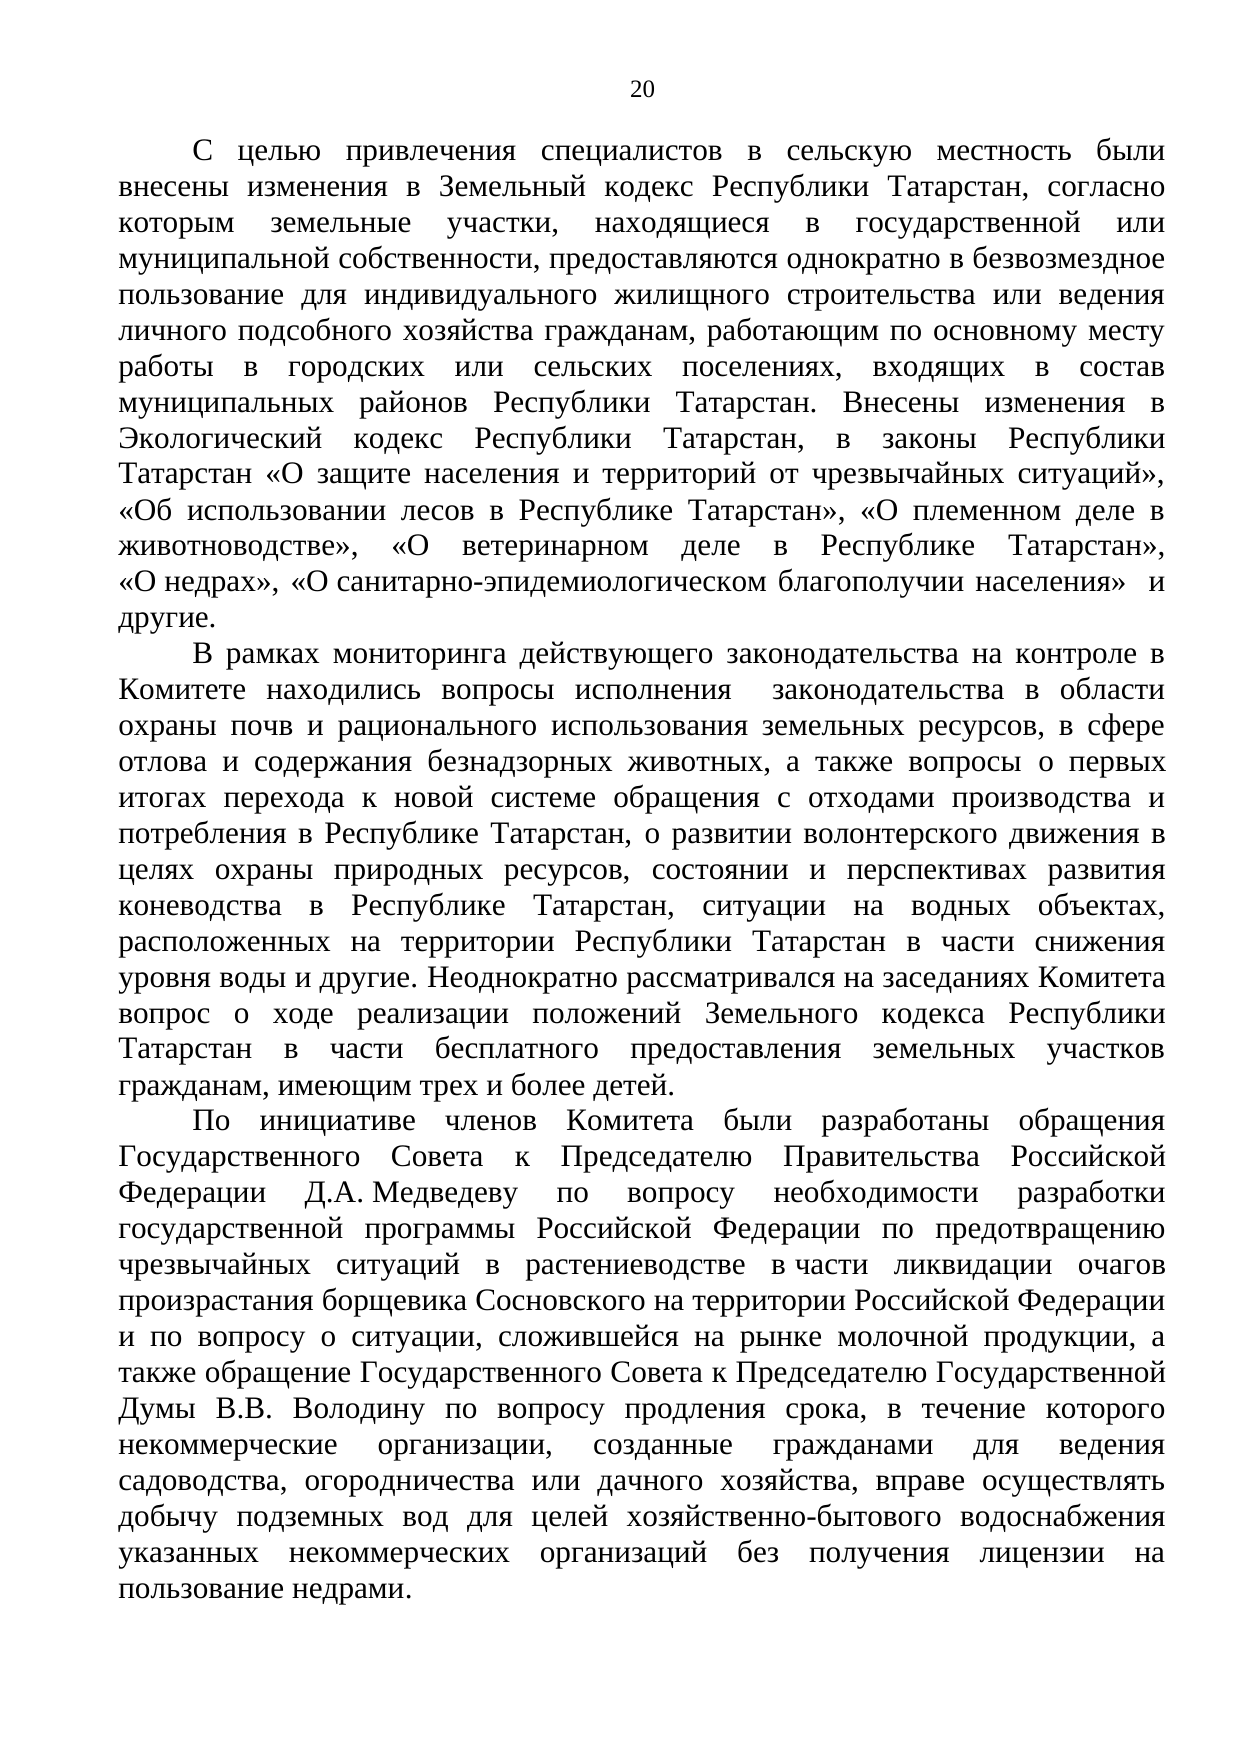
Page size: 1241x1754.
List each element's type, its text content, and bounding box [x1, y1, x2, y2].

text По инициативе членов Комитета были разработаны обращения Государственного Совета к Председателю Правительства Российской Федерации Д.А. Медведеву по вопросу необходимости разработки государственной программы Российской Федерации по предотвращению чрезвычайных ситуаций в растениеводстве в части ликвидации очагов произрастания борщевика Сосновского на территории Российской Федерации и по вопросу о ситуации, сложившейся на рынке молочной продукции, а также обращение Государственного Совета к Председателю Государственной Думы В.В. Володину по вопросу продления срока, в течение которого некоммерческие организации, созданные гражданами для ведения садоводства, огородничества или дачного хозяйства, вправе осуществлять добычу подземных вод для целей хозяйственно-бытового водоснабжения указанных некоммерческих организаций без получения лицензии на пользование недрами. [118, 1102, 1166, 1605]
text В рамках мониторинга действующего законодательства на контроле в Комитете находились вопросы исполнения законодательства в области охраны почв и рационального использования земельных ресурсов, в сфере отлова и содержания безнадзорных животных, а также вопросы о первых итогах перехода к новой системе обращения с отходами производства и потребления в Республике Татарстан, о развитии волонтерского движения в целях охраны природных ресурсов, состоянии и перспективах развития коневодства в Республике Татарстан, ситуации на водных объектах, расположенных на территории Республики Татарстан в части снижения уровня воды и другие. Неоднократно рассматривался на заседаниях Комитета вопрос о ходе реализации положений Земельного кодекса Республики Татарстан в части бесплатного предоставления земельных участков гражданам, имеющим трех и более детей. [118, 634, 1166, 1102]
text С целью привлечения специалистов в сельскую местность были внесены изменения в Земельный кодекс Республики Татарстан, согласно которым земельные участки, находящиеся в государственной или муниципальной собственности, предоставляются однократно в безвозмездное пользование для индивидуального жилищного строительства или ведения личного подсобного хозяйства гражданам, работающим по основному месту работы в городских или сельских поселениях, входящих в состав муниципальных районов Республики Татарстан. Внесены изменения в Экологический кодекс Республики Татарстан, в законы Республики Татарстан «О защите населения и территорий от чрезвычайных ситуаций», «Об использовании лесов в Республике Татарстан», «О племенном деле в животноводстве», «О ветеринарном деле в Республике Татарстан», «О недрах», «О санитарно-эпидемиологическом благополучии населения» и другие. [118, 131, 1166, 634]
